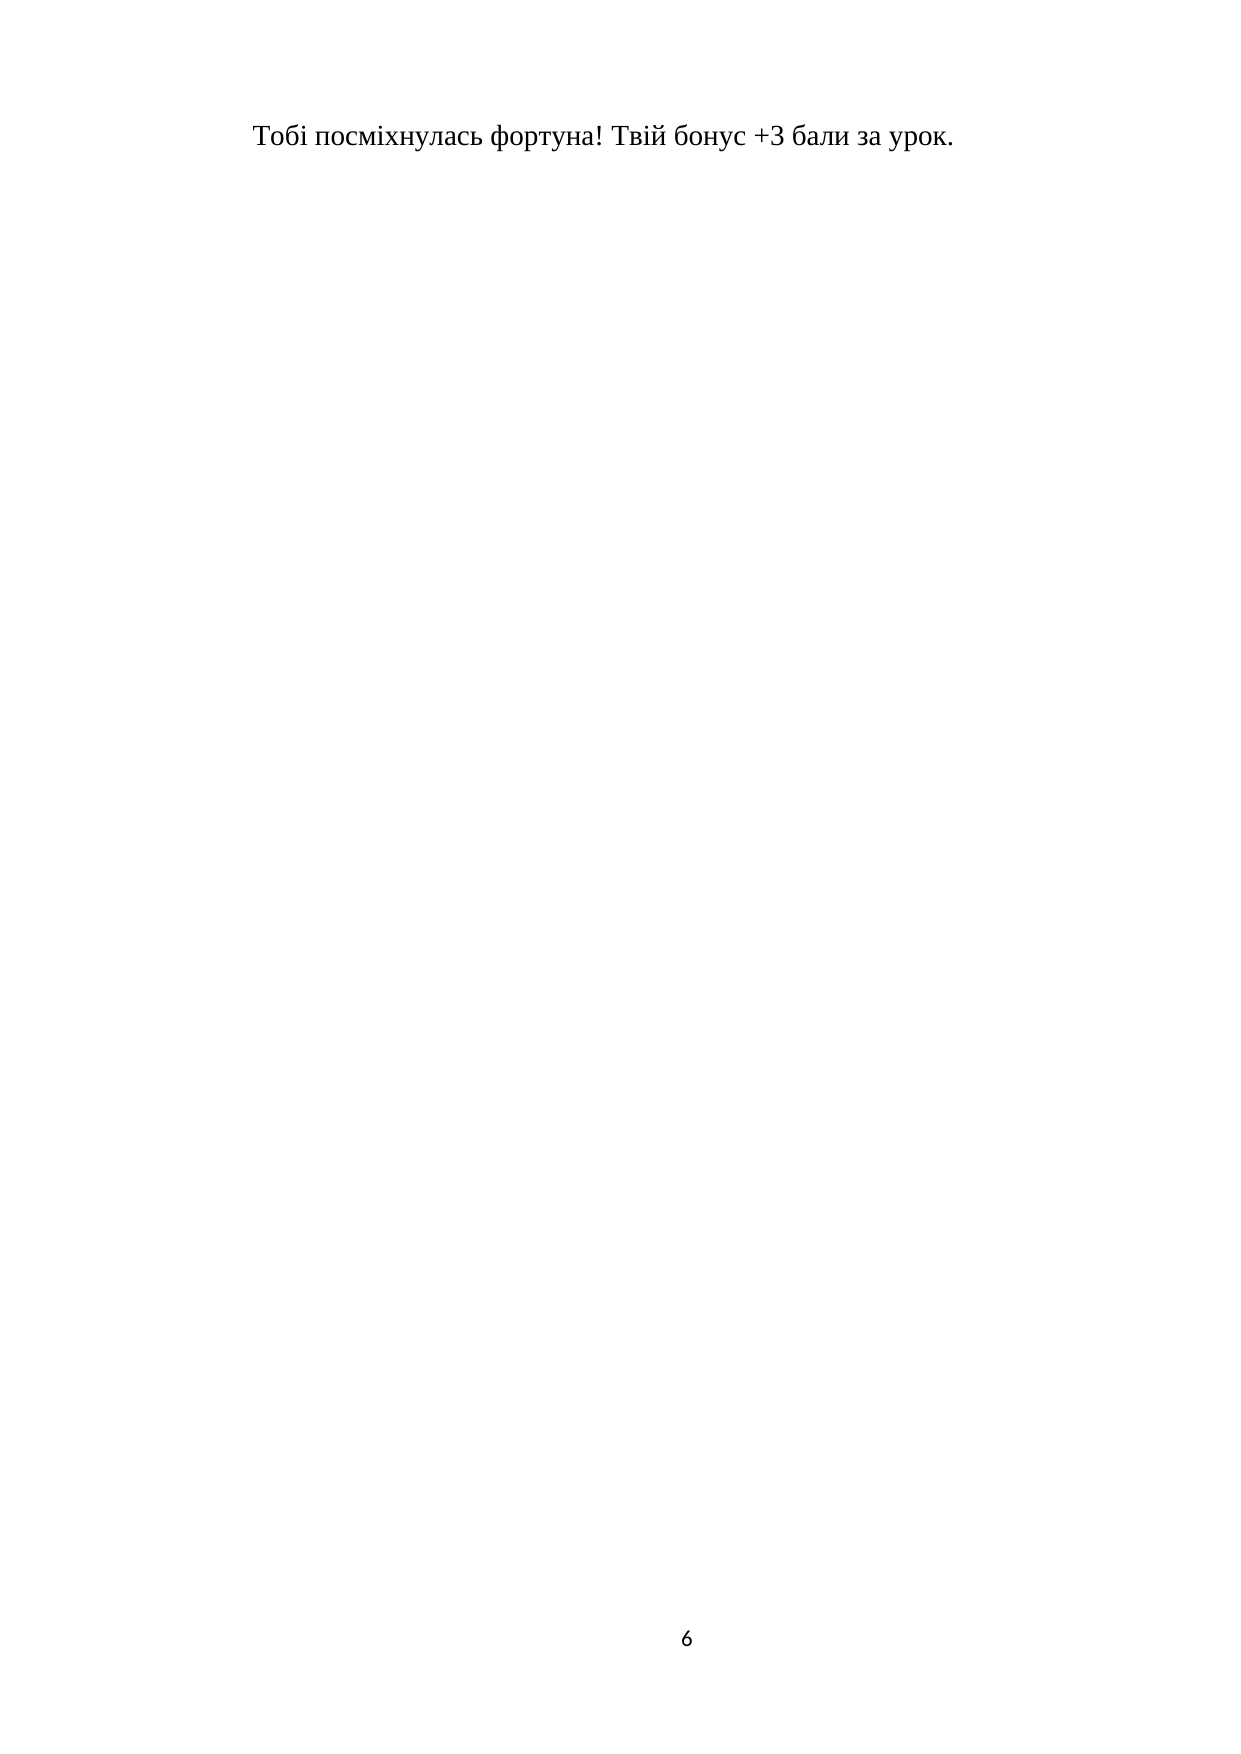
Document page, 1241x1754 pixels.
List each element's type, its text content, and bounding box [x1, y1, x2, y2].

text Тобі посміхнулась фортуна! Твій бонус +3 бали за урок. [177, 118, 1196, 152]
